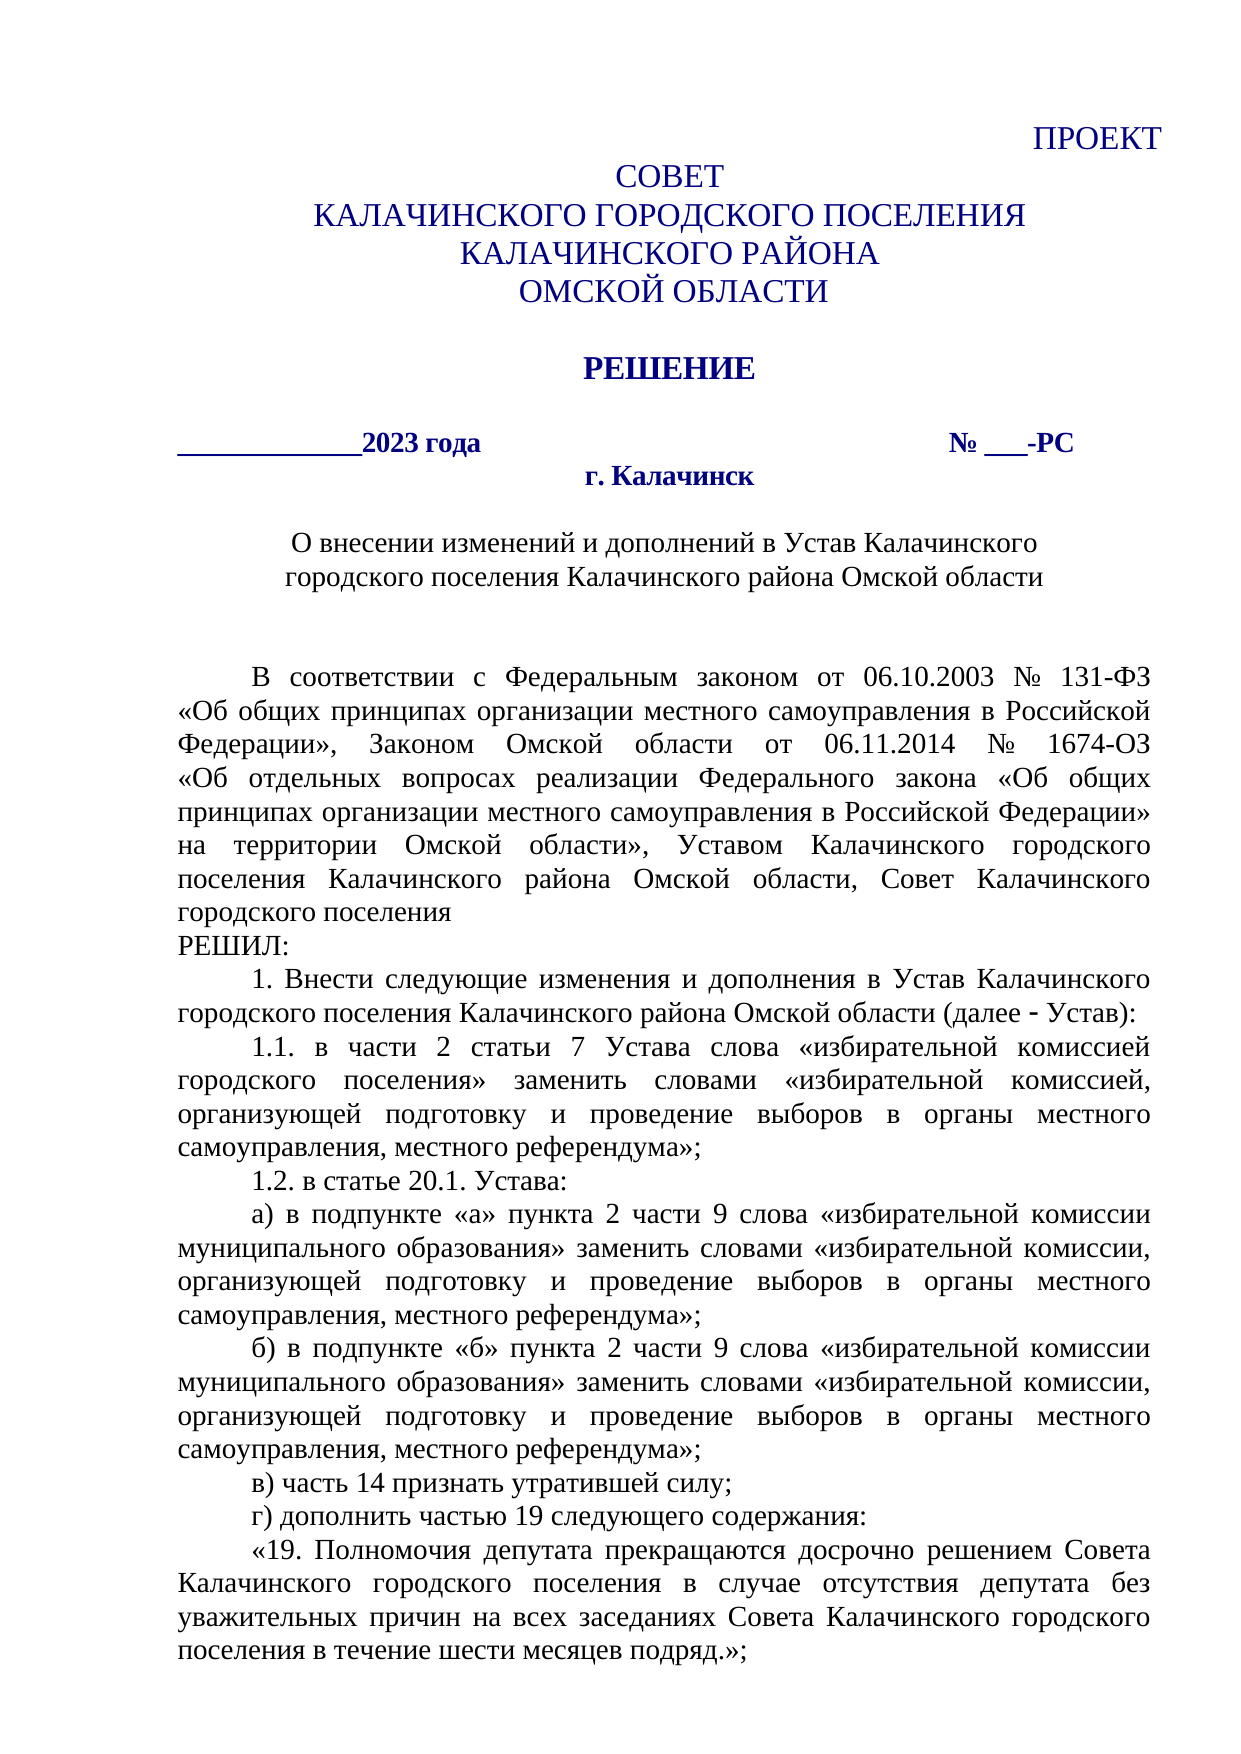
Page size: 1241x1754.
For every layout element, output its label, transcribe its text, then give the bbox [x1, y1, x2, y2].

text СОВЕТ [177, 156, 1162, 195]
title «19. Полномочия депутата прекращаются досрочно решением Совета Калачинского городского поселения в случае отсутствия депутата без уважительных причин на всех заседаниях Совета Калачинского городского поселения в течение шести месяцев подряд.»; [177, 1532, 1152, 1666]
text ОМСКОЙ ОБЛАСТИ [177, 271, 1162, 310]
text г. Калачинск [177, 458, 1162, 492]
text О внесении изменений и дополнений в Устав Калачинского [177, 525, 1152, 559]
text В соответствии с Федеральным законом от 06.10.2003 № 131-ФЗ «Об общих принципах организации местного самоуправления в Российской Федерации», Законом Омской области от 06.11.2014 № 1674-ОЗ «Об отдельных вопросах реализации Федерального закона «Об общих принципах организации местного самоуправления в Российской Федерации» на территории Омской области», Уставом Калачинского городского поселения Калачинского района Омской области, Совет Калачинского городского поселения [177, 659, 1152, 928]
title в) часть 14 признать утратившей силу; [177, 1465, 1152, 1498]
text 1.1. в части 2 статьи 7 Устава слова «избирательной комиссией городского поселения» заменить словами «избирательной комиссией, организующей подготовку и проведение выборов в органы местного самоуправления, местного референдума»; [177, 1029, 1152, 1163]
text городского поселения Калачинского района Омской области [177, 559, 1152, 592]
text РЕШЕНИЕ [177, 348, 1162, 386]
text _____________2023 года № ___-РС [177, 425, 1162, 458]
text КАЛАЧИНСКОГО ГОРОДСКОГО ПОСЕЛЕНИЯ [177, 195, 1162, 233]
text ПРОЕКТ [177, 118, 1162, 156]
text РЕШИЛ: [177, 928, 1152, 961]
title а) в подпункте «а» пункта 2 части 9 слова «избирательной комиссии муниципального образования» заменить словами «избирательной комиссии, организующей подготовку и проведение выборов в органы местного самоуправления, местного референдума»; [177, 1196, 1152, 1331]
title 1.2. в статье 20.1. Устава: [177, 1163, 1152, 1196]
text 1. Внести следующие изменения и дополнения в Устав Калачинского городского поселения Калачинского района Омской области (далее Устав): [177, 961, 1152, 1029]
title г) дополнить частью 19 следующего содержания: [177, 1498, 1152, 1532]
text КАЛАЧИНСКОГО РАЙОНА [177, 233, 1162, 271]
title б) в подпункте «б» пункта 2 части 9 слова «избирательной комиссии муниципального образования» заменить словами «избирательной комиссии, организующей подготовку и проведение выборов в органы местного самоуправления, местного референдума»; [177, 1331, 1152, 1465]
